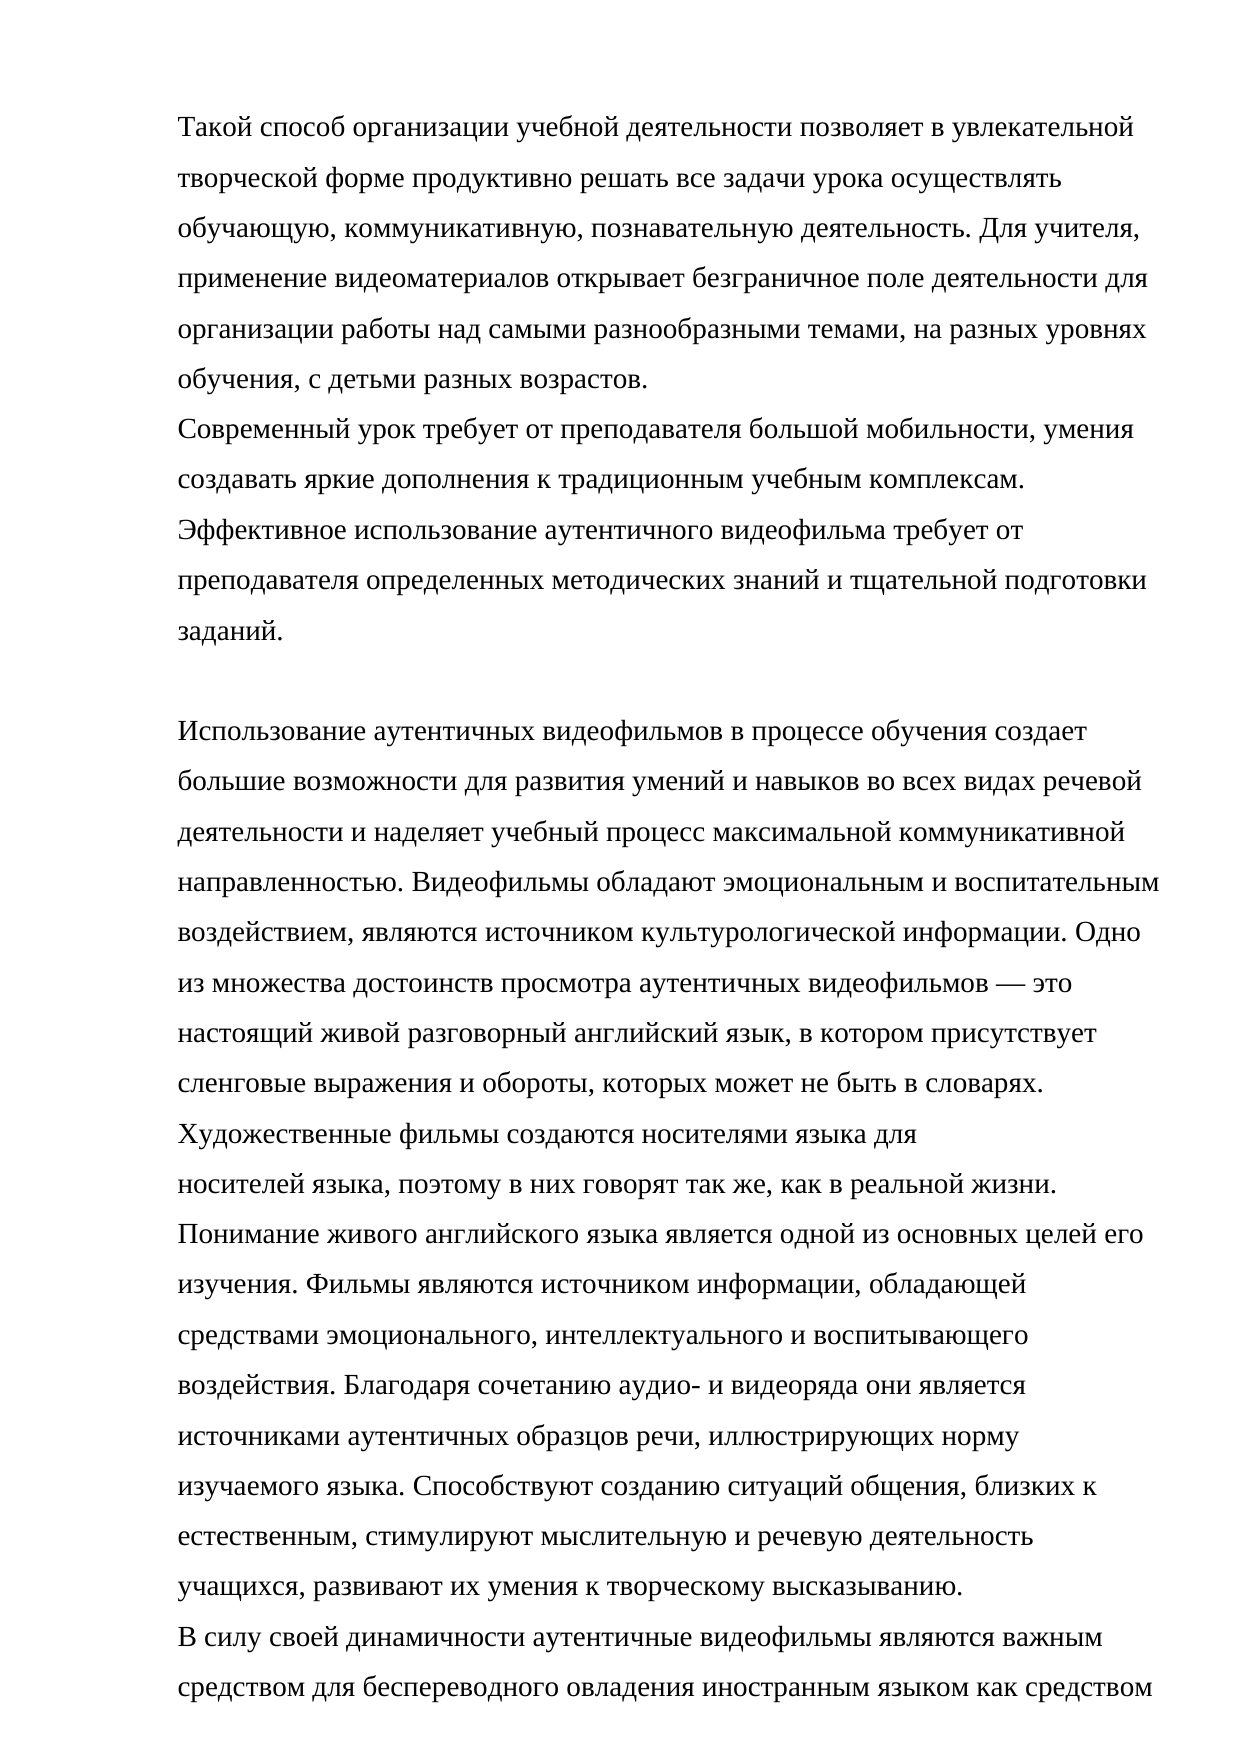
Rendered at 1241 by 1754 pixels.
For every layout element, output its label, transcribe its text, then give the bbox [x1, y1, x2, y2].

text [177, 1619, 1167, 1703]
text Понимание живого английского языка является одной из основных целей его изучения. Фильмы являются источником информации, обладающей средствами эмоционального, интеллектуального и воспитывающего воздействия. Благодаря сочетанию аудио- и видеоряда они является источниками аутентичных образцов речи, иллюстрирующих норму изучаемого языка. Способствуют созданию ситуаций общения, близких к естественным, стимулируют мыслительную и речевую деятельность учащихся, развивают их умения к творческому высказыванию. [177, 1216, 1167, 1602]
text Современный урок требует от преподавателя большой мобильности, умения создавать яркие дополнения к традиционным учебным комплексам. Эффективное использование аутентичного видеофильма требует от преподавателя определенных методических знаний и тщательной подготовки заданий. [177, 411, 1167, 646]
text носителей языка, поэтому в них говорят так же, как в реальной жизни. [177, 1166, 1167, 1199]
text Использование аутентичных видеофильмов в процессе обучения создает большие возможности для развития умений и навыков во всех видах речевой деятельности и наделяет учебный процесс максимальной коммуникативной направленностью. Видеофильмы обладают эмоциональным и воспитательным воздействием, являются источником культурологической информации. Одно из множества достоинств просмотра аутентичных видеофильмов — это настоящий живой разговорный английский язык, в котором присутствует сленговые выражения и обороты, которых может не быть в словарях. Художественные фильмы создаются носителями языка для [177, 713, 1167, 1149]
text Такой способ организации учебной деятельности позволяет в увлекательной творческой форме продуктивно решать все задачи урока осуществлять обучающую, коммуникативную, познавательную деятельность. Для учителя, применение видеоматериалов открывает безграничное поле деятельности для организации работы над самыми разнообразными темами, на разных уровнях обучения, с детьми разных возрастов. [177, 109, 1167, 394]
